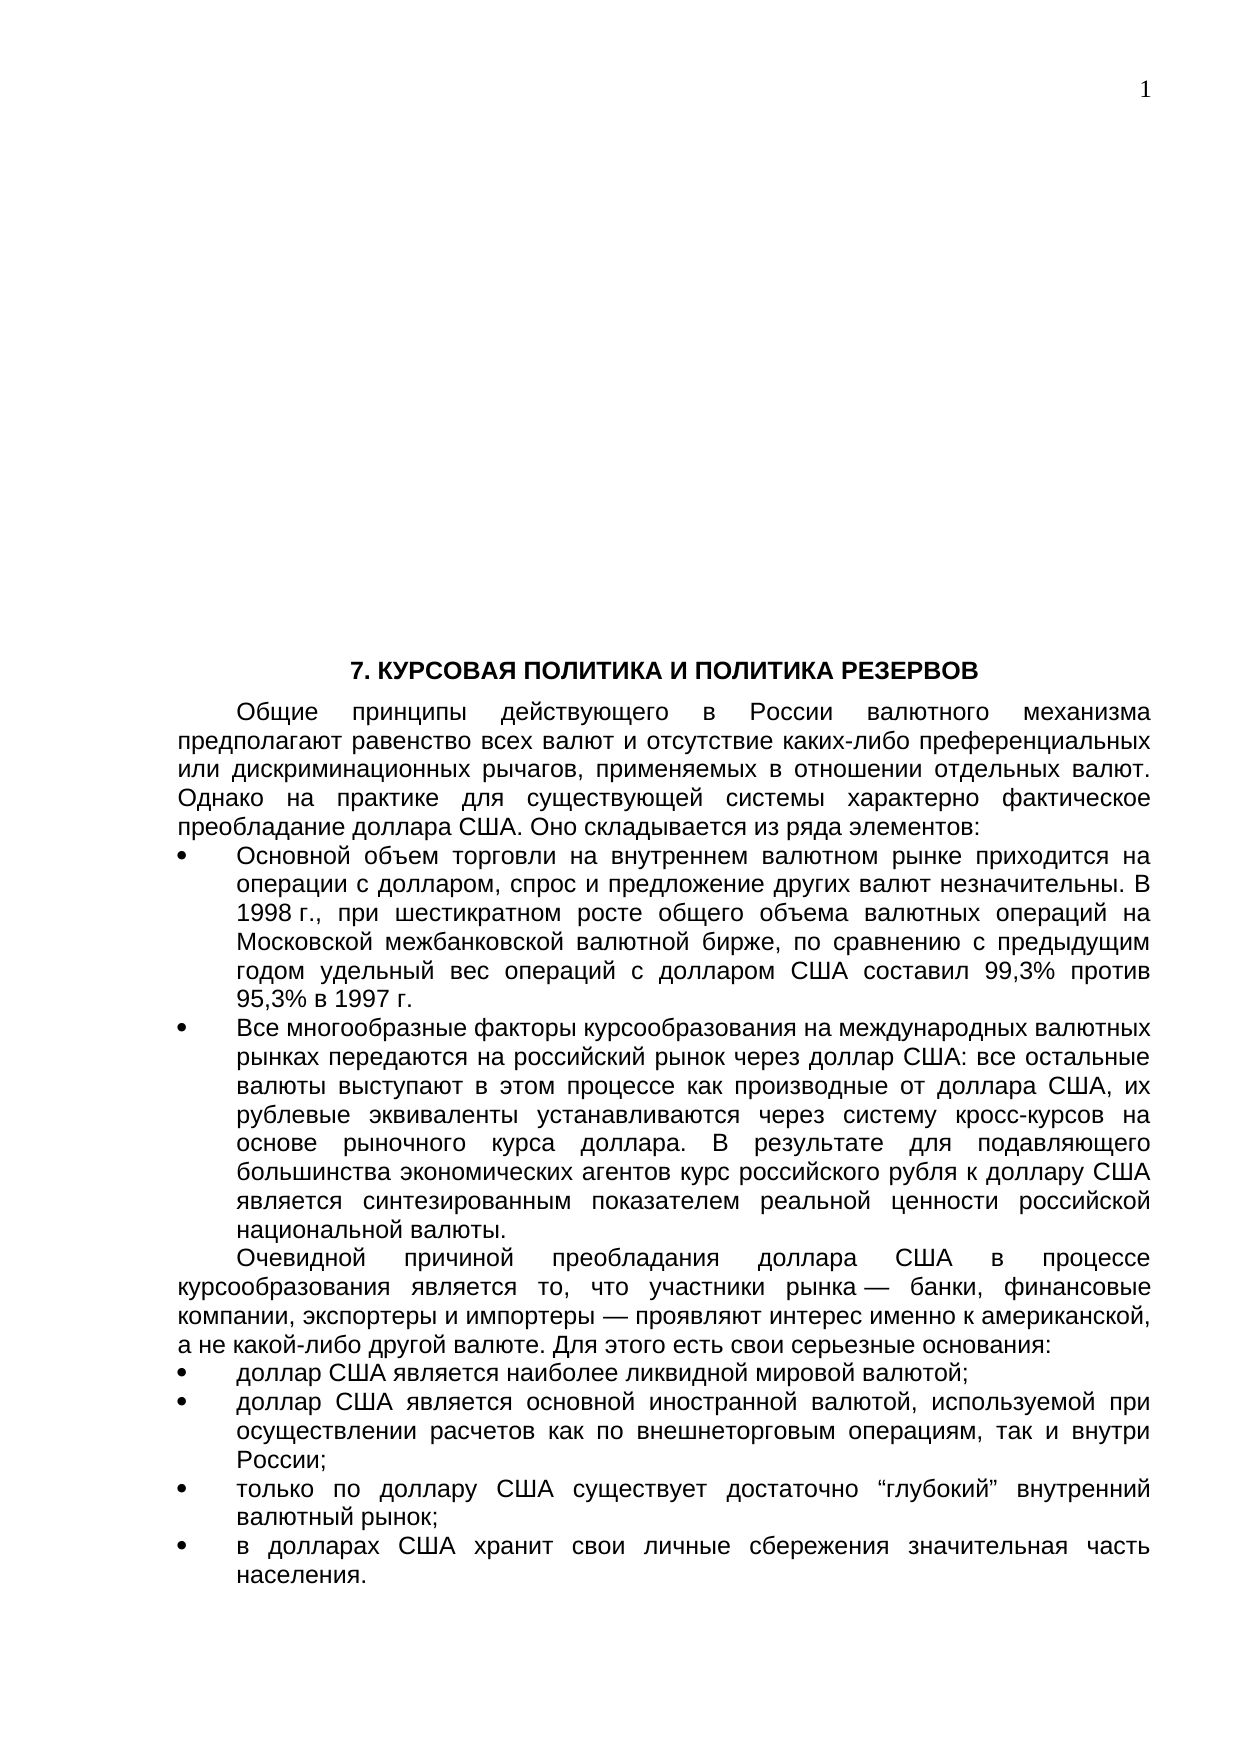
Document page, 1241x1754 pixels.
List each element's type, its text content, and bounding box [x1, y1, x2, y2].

list только по доллару США существует достаточно “глубокий” внутренний валютный рынок; [177, 1473, 1152, 1531]
list Все многообразные факторы курсообразования на международных валютных рынках передаются на российский рынок через доллар США: все остальные валюты выступают в этом процессе как производные от доллара США, их рублевые эквиваленты устанавливаются через систему кросс-курсов на основе рыночного курса доллара. В результате для подавляющего большинства экономических агентов курс российского рубля к доллару США является синтезированным показателем реальной ценности российской национальной валюты. [177, 1013, 1152, 1243]
list в долларах США хранит свои личные сбережения значительная часть населения. [177, 1531, 1152, 1589]
list доллар США является основной иностранной валютой, используемой при осуществлении расчетов как по внешнеторговым операциям, так и внутри России; [177, 1387, 1152, 1473]
list Основной объем торговли на внутреннем валютном рынке приходится на операции с долларом, спрос и предложение других валют незначительны. В 1998 г., при шестикратном росте общего объема валютных операций на Московской межбанковской валютной бирже, по сравнению с предыдущим годом удельный вес операций с долларом США составил 99,3% против 95,3% в 1997 г. [177, 841, 1152, 1013]
list Общие принципы действующего в России валютного механизма предполагают равенство всех валют и отсутствие каких-либо преференциальных или дискриминационных рычагов, применяемых в отношении отдельных валют. Однако на практике для существующей системы характерно фактическое преобладание доллара США. Оно складывается из ряда элементов: [177, 697, 1152, 841]
text Очевидной причиной преобладания доллара США в процессе курсообразования является то, что участники рынка — банки, финансовые компании, экспортеры и импортеры — проявляют интерес именно к американской, а не какой-либо другой валюте. Для этого есть свои серьезные основания: [177, 1243, 1152, 1358]
list 7. КУРСОВАЯ ПОЛИТИКА И ПОЛИТИКА РЕЗЕРВОВ [177, 656, 1152, 684]
list доллар США является наиболее ликвидной мировой валютой; [177, 1358, 1152, 1387]
